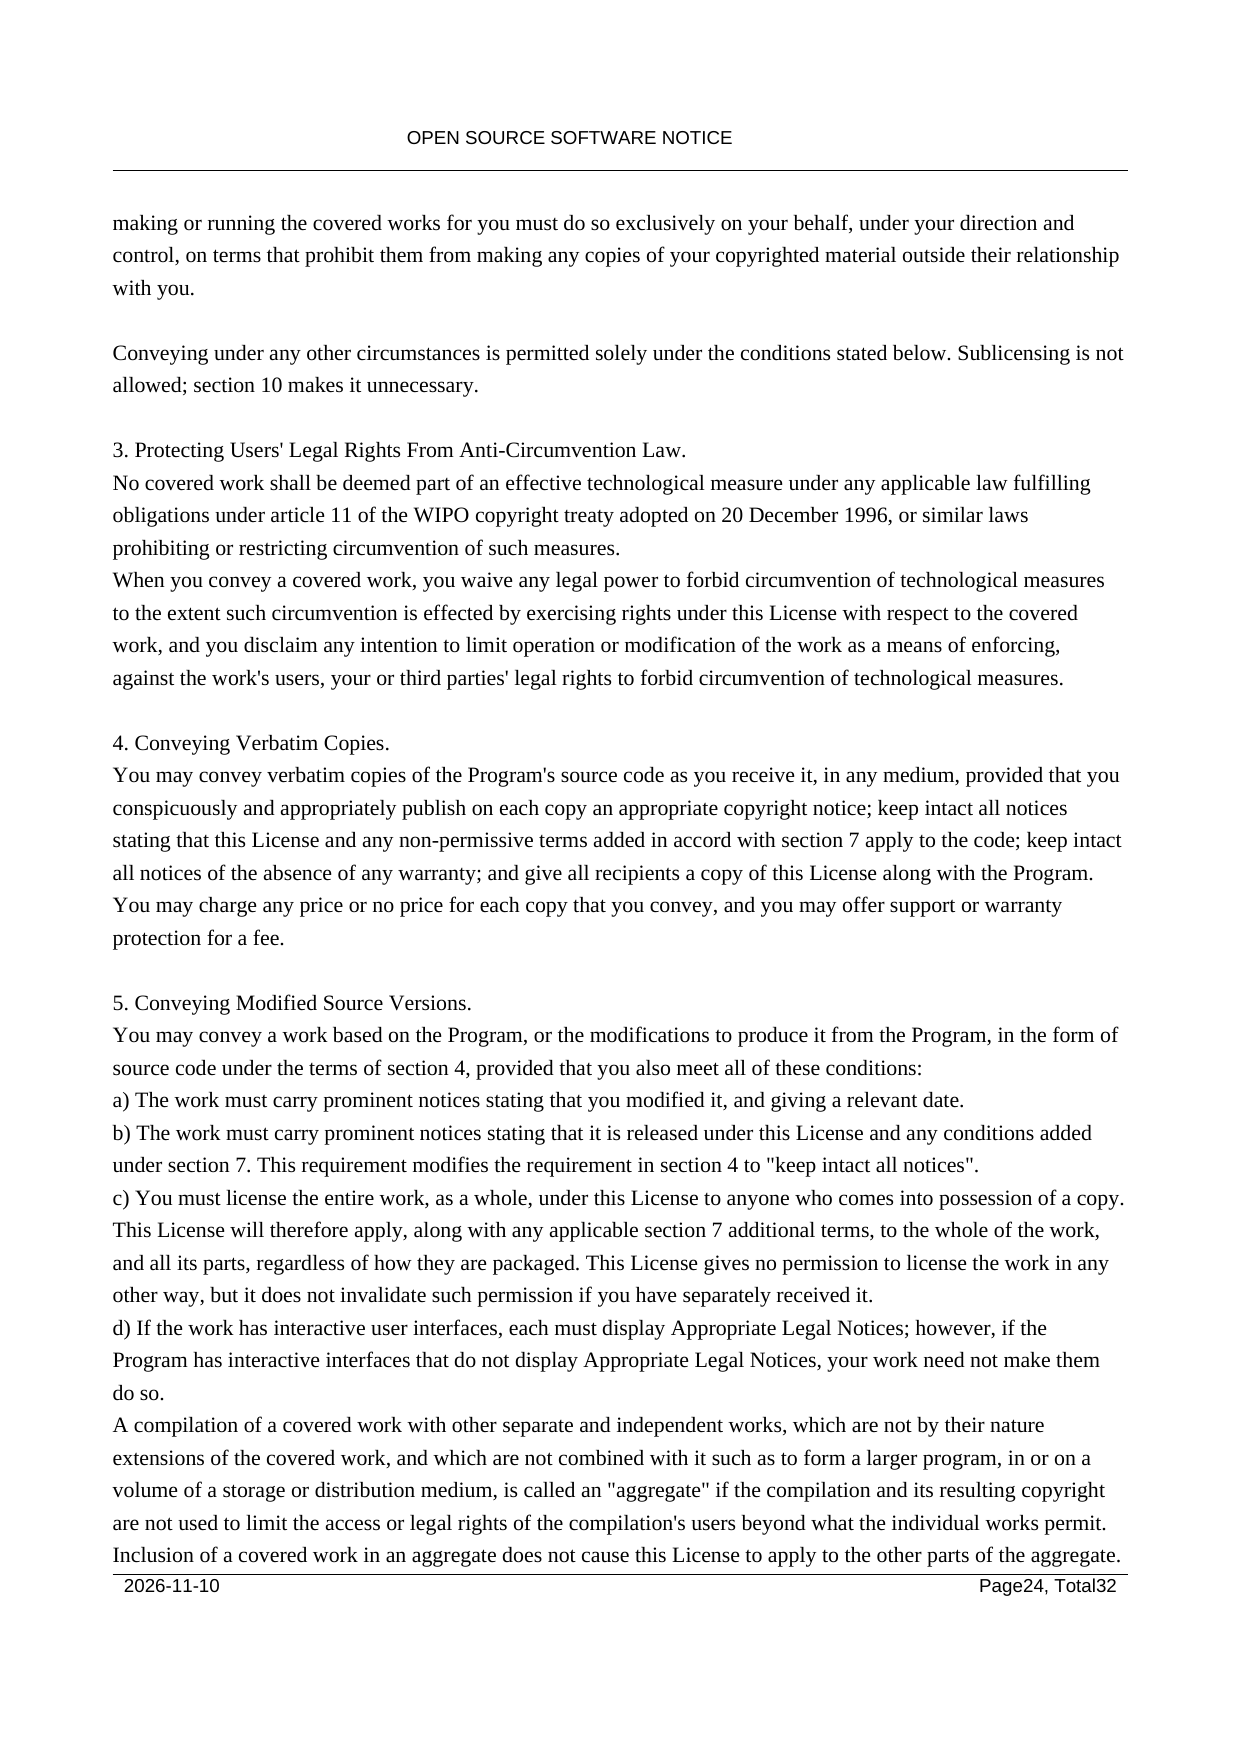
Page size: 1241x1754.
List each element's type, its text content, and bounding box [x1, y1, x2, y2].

text c) You must license the entire work, as a whole, under this License to anyone who comes into possession of a copy. This License will therefore apply, along with any applicable section 7 additional terms, to the whole of the work, and all its parts, regardless of how they are packaged. This License gives no permission to license the work in any other way, but it does not invalidate such permission if you have separately received it. [112, 1181, 1128, 1311]
text You may charge any price or no price for each copy that you convey, and you may offer support or warranty protection for a fee. [112, 889, 1128, 954]
text You may convey a work based on the Program, or the modifications to produce it from the Program, in the form of source code under the terms of section 4, provided that you also meet all of these conditions: [112, 1019, 1128, 1084]
text 5. Conveying Modified Source Versions. [112, 986, 1128, 1019]
text b) The work must carry prominent notices stating that it is released under this License and any conditions added under section 7. This requirement modifies the requirement in section 4 to "keep intact all notices". [112, 1116, 1128, 1181]
text 3. Protecting Users' Legal Rights From Anti-Circumvention Law. [112, 434, 1128, 466]
text When you convey a covered work, you waive any legal power to forbid circumvention of technological measures to the extent such circumvention is effected by exercising rights under this License with respect to the covered work, and you disclaim any intention to limit operation or modification of the work as a means of enforcing, against the work's users, your or third parties' legal rights to forbid circumvention of technological measures. [112, 564, 1128, 694]
text A compilation of a covered work with other separate and independent works, which are not by their nature extensions of the covered work, and which are not combined with it such as to form a larger program, in or on a volume of a storage or distribution medium, is called an "aggregate" if the compilation and its resulting copyright are not used to limit the access or legal rights of the compilation's users beyond what the individual works permit. Inclusion of a covered work in an aggregate does not cause this License to apply to the other parts of the aggregate. [112, 1409, 1128, 1571]
text No covered work shall be deemed part of an effective technological measure under any applicable law fulfilling obligations under article 11 of the WIPO copyright treaty adopted on 20 December 1996, or similar laws prohibiting or restricting circumvention of such measures. [112, 466, 1128, 564]
text You may convey verbatim copies of the Program's source code as you receive it, in any medium, provided that you conspicuously and appropriately publish on each copy an appropriate copyright notice; keep intact all notices stating that this License and any non-permissive terms added in accord with section 7 apply to the code; keep intact all notices of the absence of any warranty; and give all recipients a copy of this License along with the Program. [112, 759, 1128, 889]
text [112, 206, 1128, 304]
text d) If the work has interactive user interfaces, each must display Appropriate Legal Notices; however, if the Program has interactive interfaces that do not display Appropriate Legal Notices, your work need not make them do so. [112, 1311, 1128, 1409]
text Conveying under any other circumstances is permitted solely under the conditions stated below. Sublicensing is not allowed; section 10 makes it unnecessary. [112, 336, 1128, 401]
text 4. Conveying Verbatim Copies. [112, 726, 1128, 759]
text a) The work must carry prominent notices stating that you modified it, and giving a relevant date. [112, 1084, 1128, 1116]
